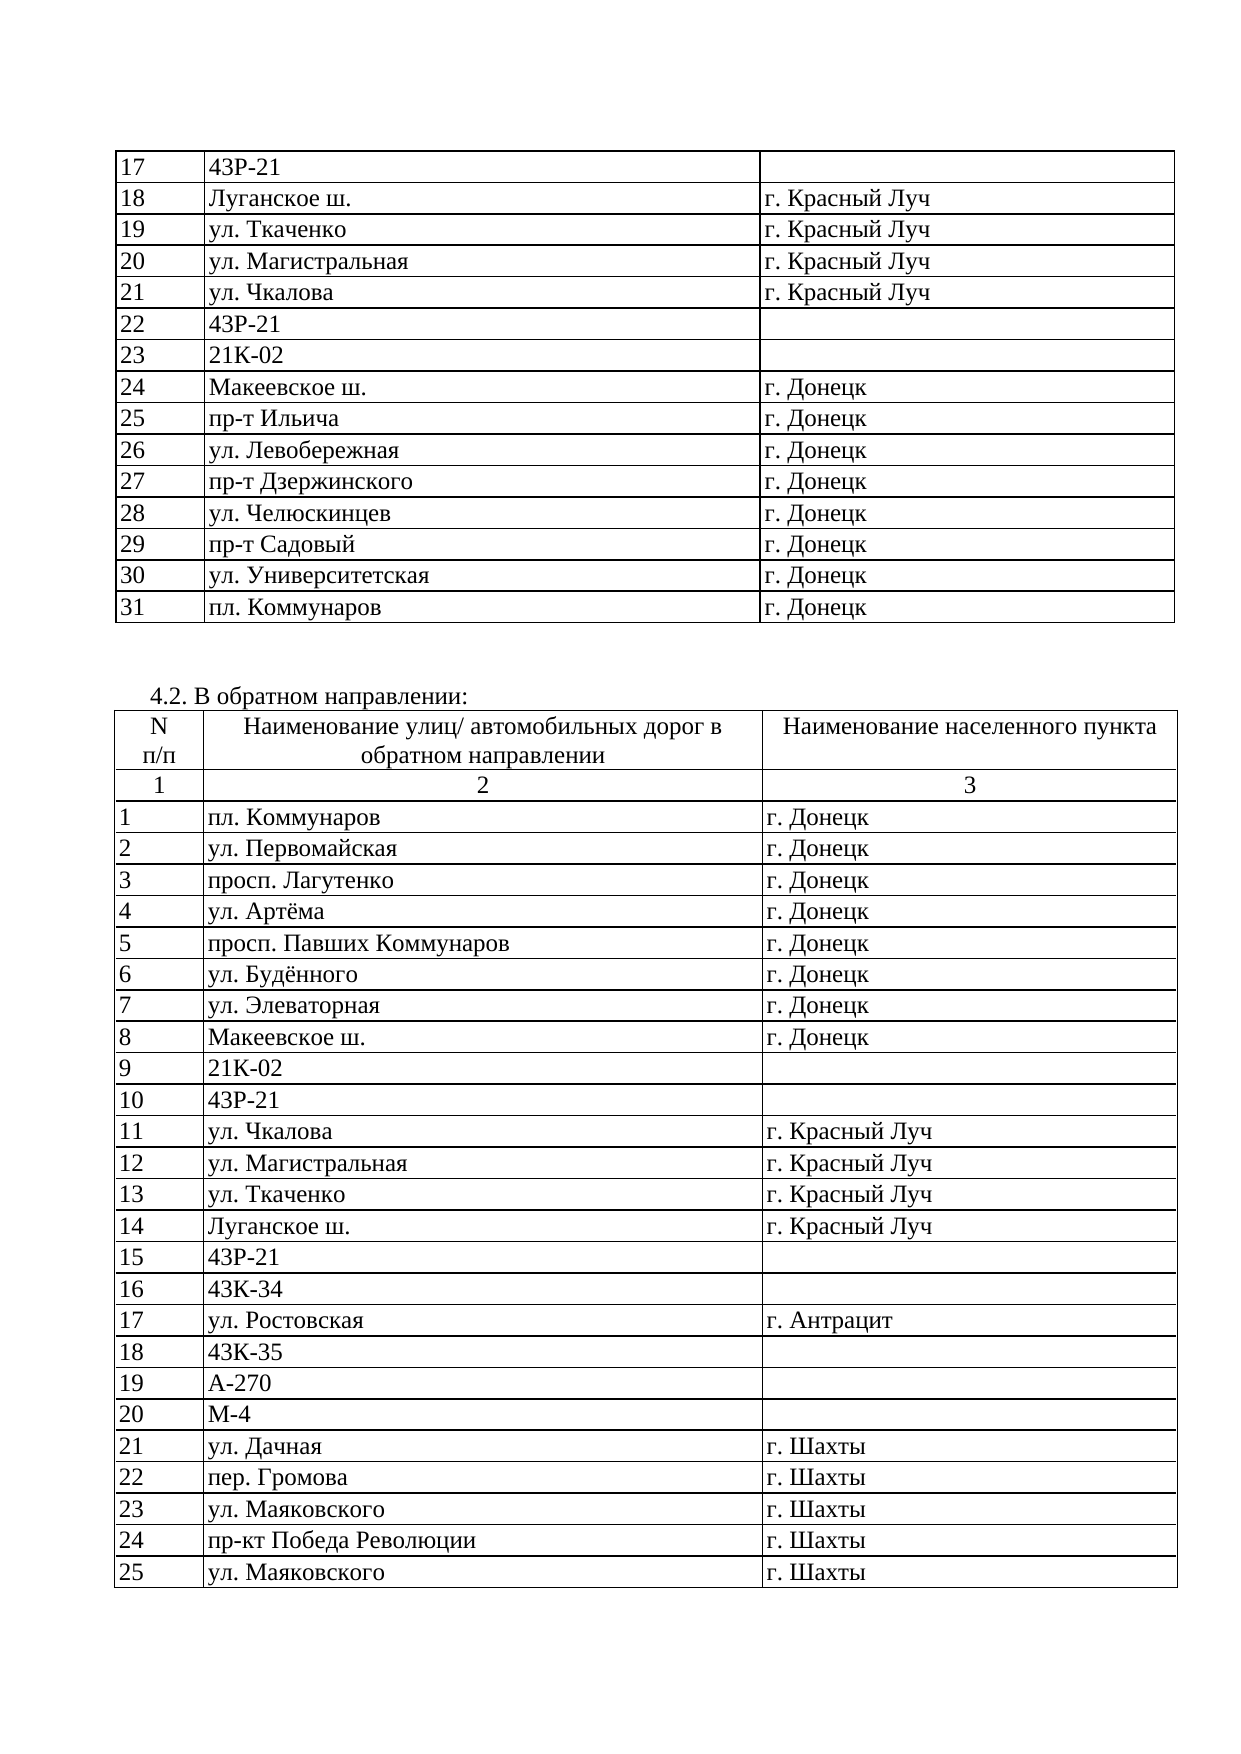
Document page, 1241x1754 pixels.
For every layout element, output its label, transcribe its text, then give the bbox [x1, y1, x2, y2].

table_cell пл. Коммунаров [204, 802, 762, 832]
table_cell г. Донецк [763, 895, 1177, 926]
table_cell 43К-35 [204, 1337, 762, 1366]
table_cell 21 [117, 277, 204, 307]
table_cell ул. Дачная [204, 1431, 762, 1461]
table_cell ул. Маяковского [204, 1557, 762, 1587]
table_cell [763, 1083, 1177, 1115]
table_header N п/п [115, 711, 203, 769]
table_cell г. Шахты [763, 1524, 1177, 1555]
table_cell Макеевское ш. [204, 1022, 762, 1052]
table_cell Луганское ш. [204, 1211, 762, 1241]
table_cell 2 [115, 833, 203, 863]
table_cell ул. Артёма [204, 896, 762, 926]
table_cell г. Красный Луч [761, 183, 1174, 213]
table_cell 13 [115, 1179, 203, 1209]
table_cell г. Донецк [761, 372, 1174, 402]
table_cell 6 [115, 959, 203, 989]
table_cell пр-т Дзержинского [205, 466, 759, 496]
table_cell г. Шахты [763, 1492, 1177, 1524]
table_cell 24 [115, 1525, 203, 1555]
table_cell 43Р-21 [205, 152, 759, 181]
table_cell 27 [117, 466, 204, 496]
table_cell г. Антрацит [763, 1304, 1177, 1335]
table_cell 43Р-21 [204, 1242, 762, 1272]
table_cell г. Донецк [763, 989, 1177, 1020]
table_cell г. Красный Луч [763, 1115, 1177, 1146]
table_cell г. Донецк [763, 863, 1177, 894]
table_cell ул. Магистральная [205, 246, 759, 276]
table_cell ул. Чкалова [205, 277, 759, 307]
table_cell ул. Челюскинцев [205, 498, 759, 527]
table_cell г. Шахты [763, 1461, 1177, 1492]
table_cell 2 [204, 770, 762, 800]
table_cell ул. Ростовская [204, 1305, 762, 1335]
table_cell [761, 340, 1174, 370]
table_cell 21К-02 [204, 1053, 762, 1083]
table_cell 22 [115, 1462, 203, 1492]
table_cell г. Донецк [763, 958, 1177, 989]
table_cell г. Донецк [761, 529, 1174, 559]
table_cell ул. Ткаченко [204, 1179, 762, 1209]
table_cell 4 [115, 896, 203, 926]
table_cell [763, 1366, 1177, 1398]
table_cell 25 [117, 403, 204, 433]
table_cell пр-кт Победа Революции [204, 1525, 762, 1555]
table_cell 25 [115, 1556, 203, 1587]
table_cell 19 [117, 215, 204, 244]
table_cell г. Шахты [763, 1555, 1177, 1587]
table_cell 26 [117, 435, 204, 464]
table_cell г. Красный Луч [763, 1178, 1177, 1209]
table_cell 21 [115, 1430, 203, 1461]
table_cell [761, 152, 1174, 181]
table_cell г. Донецк [761, 435, 1174, 464]
table_cell г. Донецк [763, 926, 1177, 957]
table_cell [763, 1272, 1177, 1303]
table_cell г. Донецк [763, 832, 1177, 863]
table_cell 18 [117, 183, 204, 213]
table_cell ул. Элеваторная [204, 991, 762, 1020]
table_cell 3 [115, 864, 203, 894]
table_cell г. Донецк [761, 403, 1174, 433]
table_header Наименование улиц/ автомобильных дорог в обратном направлении [204, 711, 762, 769]
table_cell 10 [115, 1084, 203, 1115]
table_cell ул. Ткаченко [205, 215, 759, 244]
table_cell 11 [115, 1116, 203, 1146]
table_cell г. Донецк [761, 498, 1174, 527]
table_cell 43К-34 [204, 1274, 762, 1303]
table_cell 23 [115, 1493, 203, 1524]
table_cell А-270 [204, 1368, 762, 1398]
table_cell 5 [115, 927, 203, 957]
table_cell г. Донецк [761, 592, 1174, 622]
table_cell 17 [117, 152, 204, 181]
table_cell 16 [115, 1273, 203, 1303]
table_cell 3 [763, 769, 1177, 800]
table_cell ул. Левобережная [205, 435, 759, 464]
table_cell 28 [117, 498, 204, 527]
table_cell 17 [115, 1305, 203, 1335]
table_cell Луганское ш. [205, 183, 759, 213]
table_cell [761, 309, 1174, 339]
table_cell пл. Коммунаров [205, 592, 759, 622]
table_cell просп. Павших Коммунаров [204, 928, 762, 957]
table_cell М-4 [204, 1400, 762, 1429]
table_cell 1 [115, 801, 203, 832]
table_cell просп. Лагутенко [204, 865, 762, 894]
table_cell ул. Первомайская [204, 833, 762, 863]
table_cell 24 [117, 372, 204, 402]
table_cell г. Донецк [761, 466, 1174, 496]
table_cell 22 [117, 309, 204, 339]
text 4.2. В обратном направлении: [150, 681, 1090, 710]
table_cell пр-т Ильича [205, 403, 759, 433]
table_cell ул. Университетская [205, 561, 759, 590]
table_cell г. Шахты [763, 1429, 1177, 1461]
table_cell 23 [117, 340, 204, 370]
table_cell 43Р-21 [204, 1085, 762, 1115]
table_cell ул. Чкалова [204, 1116, 762, 1146]
table_cell [763, 1335, 1177, 1366]
table_cell Макеевское ш. [205, 372, 759, 402]
table_cell г. Красный Луч [761, 215, 1174, 244]
table_cell 18 [115, 1336, 203, 1366]
table_cell г. Красный Луч [761, 246, 1174, 276]
table_cell 9 [115, 1053, 203, 1083]
table_cell г. Донецк [761, 561, 1174, 590]
table_cell 29 [117, 529, 204, 559]
table_cell 30 [117, 561, 204, 590]
table_cell 1 [115, 770, 203, 800]
table_cell [763, 1398, 1177, 1429]
table_cell пр-т Садовый [205, 529, 759, 559]
table_cell г. Донецк [763, 1020, 1177, 1052]
table_header Наименование населенного пункта [763, 711, 1177, 769]
table_cell ул. Маяковского [204, 1494, 762, 1524]
table_cell 43Р-21 [205, 309, 759, 339]
table_cell 21К-02 [205, 340, 759, 370]
table_cell 31 [117, 592, 204, 622]
table_cell 14 [115, 1210, 203, 1241]
table_cell г. Красный Луч [763, 1146, 1177, 1178]
table_cell 20 [115, 1399, 203, 1429]
table_cell ул. Магистральная [204, 1148, 762, 1178]
table_cell 20 [117, 246, 204, 276]
table_cell ул. Будённого [204, 959, 762, 989]
table_cell г. Донецк [763, 800, 1177, 832]
table_cell г. Красный Луч [763, 1209, 1177, 1241]
table_cell пер. Громова [204, 1462, 762, 1492]
table_cell 7 [115, 990, 203, 1020]
table_cell 8 [115, 1021, 203, 1052]
table_cell г. Красный Луч [761, 277, 1174, 307]
table_cell 19 [115, 1368, 203, 1398]
table_cell 12 [115, 1147, 203, 1178]
table_cell [763, 1052, 1177, 1083]
table_cell 15 [115, 1242, 203, 1272]
table_cell [763, 1241, 1177, 1272]
